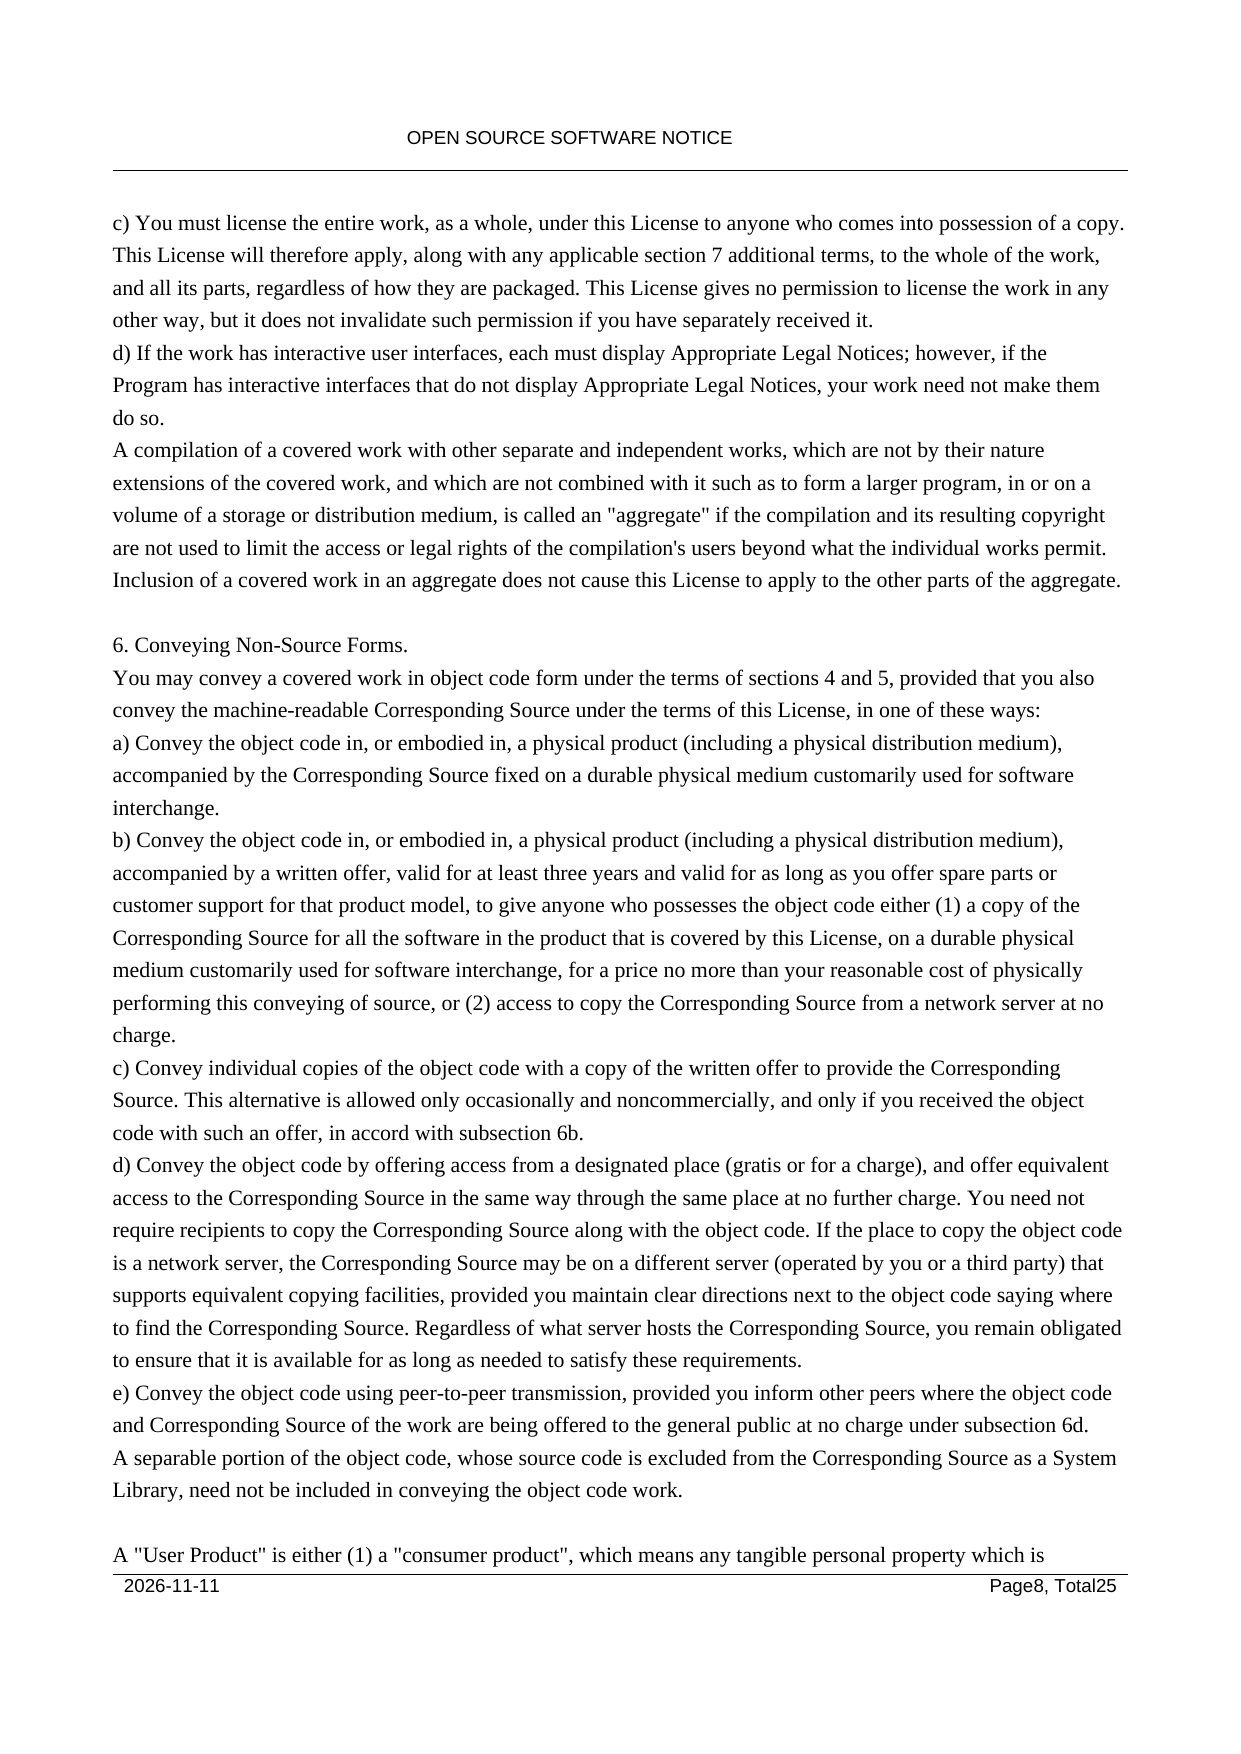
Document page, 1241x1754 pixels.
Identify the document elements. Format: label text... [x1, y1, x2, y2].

text d) If the work has interactive user interfaces, each must display Appropriate Legal Notices; however, if the Program has interactive interfaces that do not display Appropriate Legal Notices, your work need not make them do so. [112, 336, 1128, 434]
text d) Convey the object code by offering access from a designated place (gratis or for a charge), and offer equivalent access to the Corresponding Source in the same way through the same place at no further charge. You need not require recipients to copy the Corresponding Source along with the object code. If the place to copy the object code is a network server, the Corresponding Source may be on a different server (operated by you or a third party) that supports equivalent copying facilities, provided you maintain clear directions next to the object code saying where to find the Corresponding Source. Regardless of what server hosts the Corresponding Source, you remain obligated to ensure that it is available for as long as needed to satisfy these requirements. [112, 1149, 1128, 1376]
text c) Convey individual copies of the object code with a copy of the written offer to provide the Corresponding Source. This alternative is allowed only occasionally and noncommercially, and only if you received the object code with such an offer, in accord with subsection 6b. [112, 1051, 1128, 1149]
text 6. Conveying Non-Source Forms. [112, 629, 1128, 661]
text a) Convey the object code in, or embodied in, a physical product (including a physical distribution medium), accompanied by the Corresponding Source fixed on a durable physical medium customarily used for software interchange. [112, 726, 1128, 824]
text e) Convey the object code using peer-to-peer transmission, provided you inform other peers where the object code and Corresponding Source of the work are being offered to the general public at no charge under subsection 6d. [112, 1376, 1128, 1441]
text A compilation of a covered work with other separate and independent works, which are not by their nature extensions of the covered work, and which are not combined with it such as to form a larger program, in or on a volume of a storage or distribution medium, is called an "aggregate" if the compilation and its resulting copyright are not used to limit the access or legal rights of the compilation's users beyond what the individual works permit. Inclusion of a covered work in an aggregate does not cause this License to apply to the other parts of the aggregate. [112, 434, 1128, 596]
text b) Convey the object code in, or embodied in, a physical product (including a physical distribution medium), accompanied by a written offer, valid for at least three years and valid for as long as you offer spare parts or customer support for that product model, to give anyone who possesses the object code either (1) a copy of the Corresponding Source for all the software in the product that is covered by this License, on a durable physical medium customarily used for software interchange, for a price no more than your reasonable cost of physically performing this conveying of source, or (2) access to copy the Corresponding Source from a network server at no charge. [112, 824, 1128, 1051]
text You may convey a covered work in object code form under the terms of sections 4 and 5, provided that you also convey the machine-readable Corresponding Source under the terms of this License, in one of these ways: [112, 661, 1128, 726]
text c) You must license the entire work, as a whole, under this License to anyone who comes into possession of a copy. This License will therefore apply, along with any applicable section 7 additional terms, to the whole of the work, and all its parts, regardless of how they are packaged. This License gives no permission to license the work in any other way, but it does not invalidate such permission if you have separately received it. [112, 206, 1128, 336]
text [112, 1539, 1128, 1571]
text A separable portion of the object code, whose source code is excluded from the Corresponding Source as a System Library, need not be included in conveying the object code work. [112, 1441, 1128, 1506]
